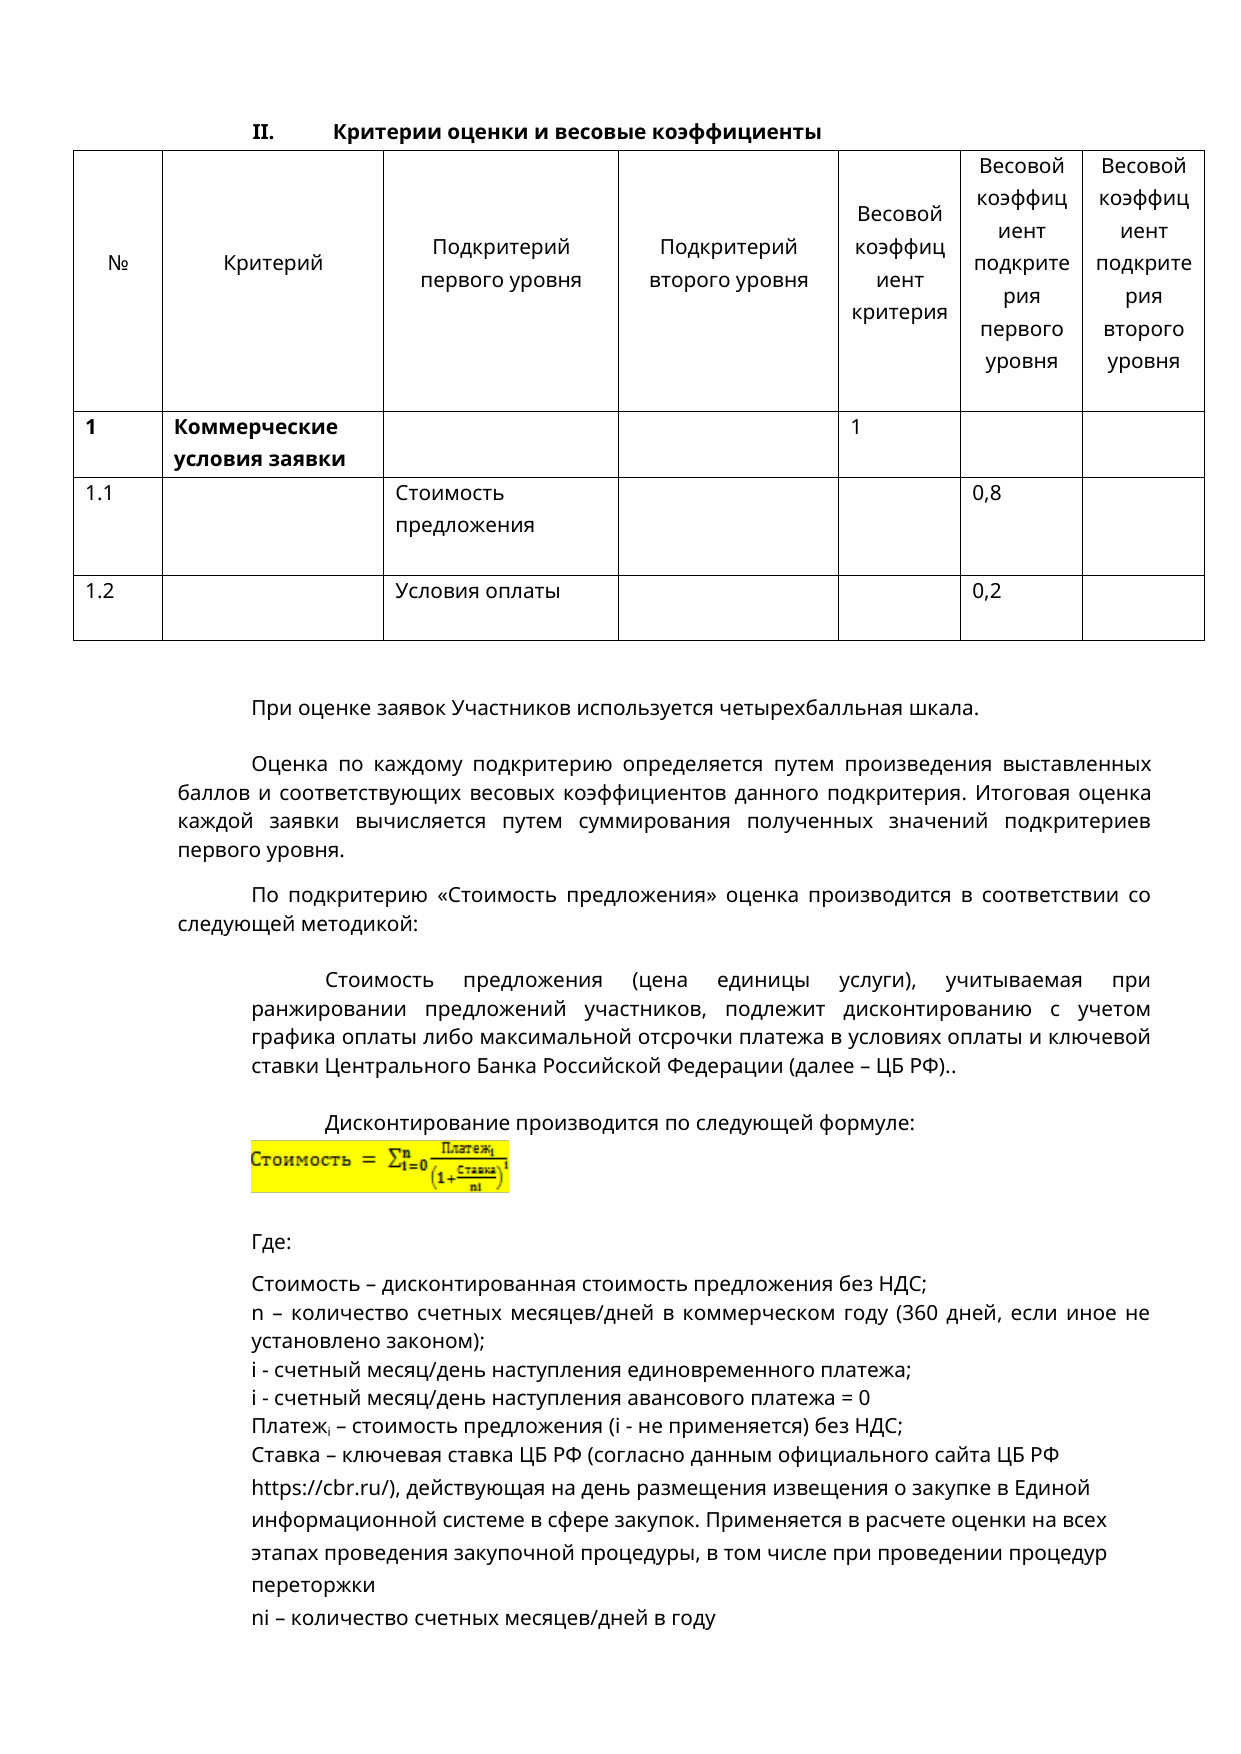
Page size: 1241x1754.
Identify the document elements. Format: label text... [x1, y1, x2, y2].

table_cell [163, 576, 383, 640]
text Платежi – стоимость предложения (i - не применяется) без НДС; [251, 1412, 1152, 1440]
table_header Подкритерий второго уровня [619, 151, 838, 411]
text i - счетный месяц/день наступления единовременного платежа; [251, 1355, 1152, 1383]
list Критерии оценки и весовые коэффициенты [252, 117, 1152, 146]
text ni – количество счетных месяцев/дней в году [251, 1603, 1152, 1632]
table_header Весовой коэффициент подкритерия второго уровня [1083, 151, 1204, 411]
table_cell [961, 412, 1082, 477]
table_cell Условия оплаты [384, 576, 618, 640]
table_cell [839, 576, 960, 640]
table_cell [619, 576, 838, 640]
table_cell 0,2 [961, 576, 1082, 640]
table_header Весовой коэффициент подкритерия первого уровня [961, 151, 1082, 411]
table_cell Стоимость предложения [384, 478, 618, 575]
text Стоимость – дисконтированная стоимость предложения без НДС; [251, 1269, 1152, 1298]
table_cell Коммерческие условия заявки [163, 412, 383, 477]
table_cell [1083, 576, 1204, 640]
text При оценке заявок Участников используется четырехбалльная шкала. [177, 693, 1152, 721]
text i - счетный месяц/день наступления авансового платежа = 0 [251, 1383, 1152, 1412]
table_cell 1.1 [74, 478, 162, 575]
text n – количество счетных месяцев/дней в коммерческом году (360 дней, если иное не установлено законом); [251, 1298, 1152, 1355]
text Стоимость предложения (цена единицы услуги), учитываемая при ранжировании предложений участников, подлежит дисконтированию с учетом графика оплаты либо максимальной отсрочки платежа в условиях оплаты и ключевой ставки Центрального Банка Российской Федерации (далее – ЦБ РФ).. [251, 966, 1152, 1079]
table_cell [384, 412, 618, 477]
table_cell [163, 478, 383, 575]
text По подкритерию «Стоимость предложения» оценка производится в соответствии со следующей методикой: [177, 880, 1152, 937]
table_cell 0,8 [961, 478, 1082, 575]
table_header Критерий [163, 151, 383, 411]
text Где: [251, 1227, 1152, 1255]
text Ставка – ключевая ставка ЦБ РФ (согласно данным официального сайта ЦБ РФ https://cbr.ru/), действующая на день размещения извещения о закупке в Единой информационной системе в сфере закупок. Применяется в расчете оценки на всех этапах проведения закупочной процедуры, в том числе при проведении процедур переторжки [251, 1440, 1152, 1599]
table_cell [1083, 478, 1204, 575]
table_header Подкритерий первого уровня [384, 151, 618, 411]
table_cell [619, 478, 838, 575]
text Оценка по каждому подкритерию определяется путем произведения выставленных баллов и соответствующих весовых коэффициентов данного подкритерия. Итоговая оценка каждой заявки вычисляется путем суммирования полученных значений подкритериев первого уровня. [177, 749, 1152, 863]
table_cell 1.2 [74, 576, 162, 640]
table_cell [1083, 412, 1204, 477]
picture [251, 1136, 509, 1207]
table_cell [619, 412, 838, 477]
table_cell 1 [839, 412, 960, 477]
text Дисконтирование производится по следующей формуле: [251, 1108, 1152, 1136]
table_header № [74, 151, 162, 411]
table_cell 1 [74, 412, 162, 477]
table_header Весовой коэффициент критерия [839, 151, 960, 411]
table_cell [839, 478, 960, 575]
